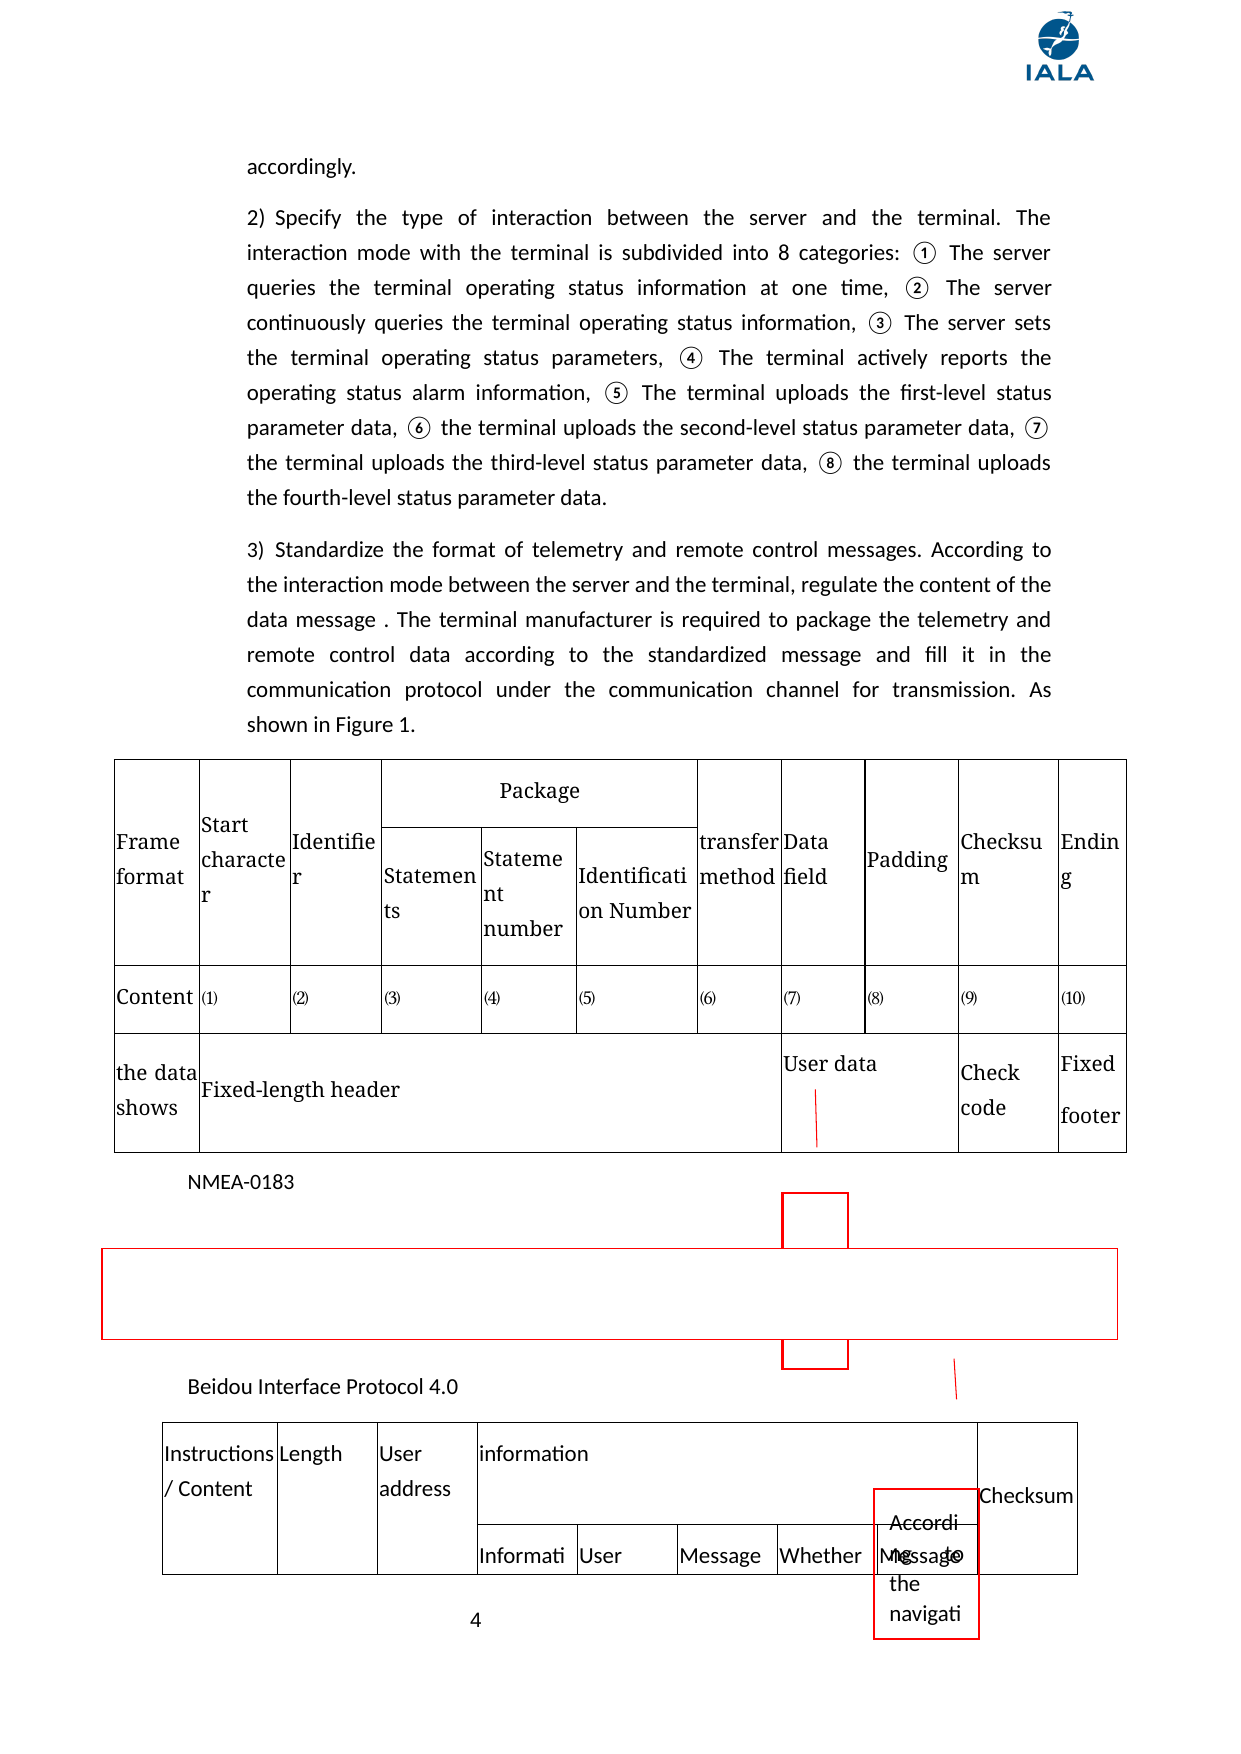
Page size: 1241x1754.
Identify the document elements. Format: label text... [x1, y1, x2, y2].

text NMEA-0183 [187, 1165, 1053, 1198]
table_header Padding [866, 760, 958, 965]
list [247, 150, 1053, 182]
table_cell Fixed-length header [200, 1034, 781, 1152]
table_cell Statements [382, 828, 481, 965]
table_cell User data [782, 1034, 958, 1152]
list Standardize the format of telemetry and remote control messages. According to the interaction mode between the server and the terminal, regulate the content of the data message . The terminal manufacturer is required to package the telemetry and remote control data according to the standardized message and fill it in the communication protocol under the communication channel for transmission. As shown in Figure 1. [247, 533, 1053, 740]
table_cell User address [578, 1525, 677, 1573]
table_header Frame format [115, 760, 199, 965]
picture [1011, 3, 1106, 96]
table_cell Fixed footer [1059, 1034, 1126, 1152]
table_header Checksum [978, 1423, 1077, 1573]
table_cell Statement number [482, 828, 576, 965]
table_header Instructions / Content [163, 1423, 277, 1573]
table_header User address [378, 1423, 477, 1573]
table_cell ⑴ [200, 966, 290, 1032]
table_header Checksum [959, 760, 1058, 965]
table_header Identifier [291, 760, 381, 965]
table_header Package [382, 760, 697, 827]
table_cell ⑷ [482, 966, 576, 1032]
table_cell ⑹ [698, 966, 781, 1032]
table_cell Check code [959, 1034, 1058, 1152]
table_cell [478, 1525, 577, 1573]
table_header Data field [782, 760, 864, 965]
table_header information [478, 1423, 977, 1524]
table_cell the data shows [115, 1034, 199, 1152]
table_cell Message length [678, 1525, 777, 1573]
table_cell ⑻ [866, 966, 958, 1032]
table_header Start character [200, 760, 290, 965]
table_cell Message content [878, 1525, 977, 1573]
text Beidou Interface Protocol 4.0 [187, 1370, 1053, 1403]
table_cell ⑽ [1059, 966, 1126, 1032]
table_cell Content [115, 966, 199, 1032]
table_cell Identification Number [577, 828, 697, 965]
table_cell ⑵ [291, 966, 381, 1032]
table_header transfer method [698, 760, 781, 965]
table_cell ⑸ [577, 966, 697, 1032]
table_cell ⑼ [959, 966, 1058, 1032]
list Specify the type of interaction between the server and the terminal. The interaction mode with the terminal is subdivided into 8 categories: ① The server queries the terminal operating status information at one time, ② The server continuously queries the terminal operating status information, ③ The server sets the terminal operating status parameters, ④ The terminal actively reports the operating status alarm information, ⑤ The terminal uploads the first-level status parameter data, ⑥ the terminal uploads the second-level status parameter data, ⑦ the terminal uploads the third-level status parameter data, ⑧ the terminal uploads the fourth-level status parameter data. [247, 201, 1053, 514]
table_header Ending [1059, 760, 1126, 965]
table_cell ⑶ [382, 966, 481, 1032]
table_cell ⑺ [782, 966, 864, 1032]
table_header Length [278, 1423, 377, 1573]
table_cell Whether to answer [778, 1525, 873, 1573]
